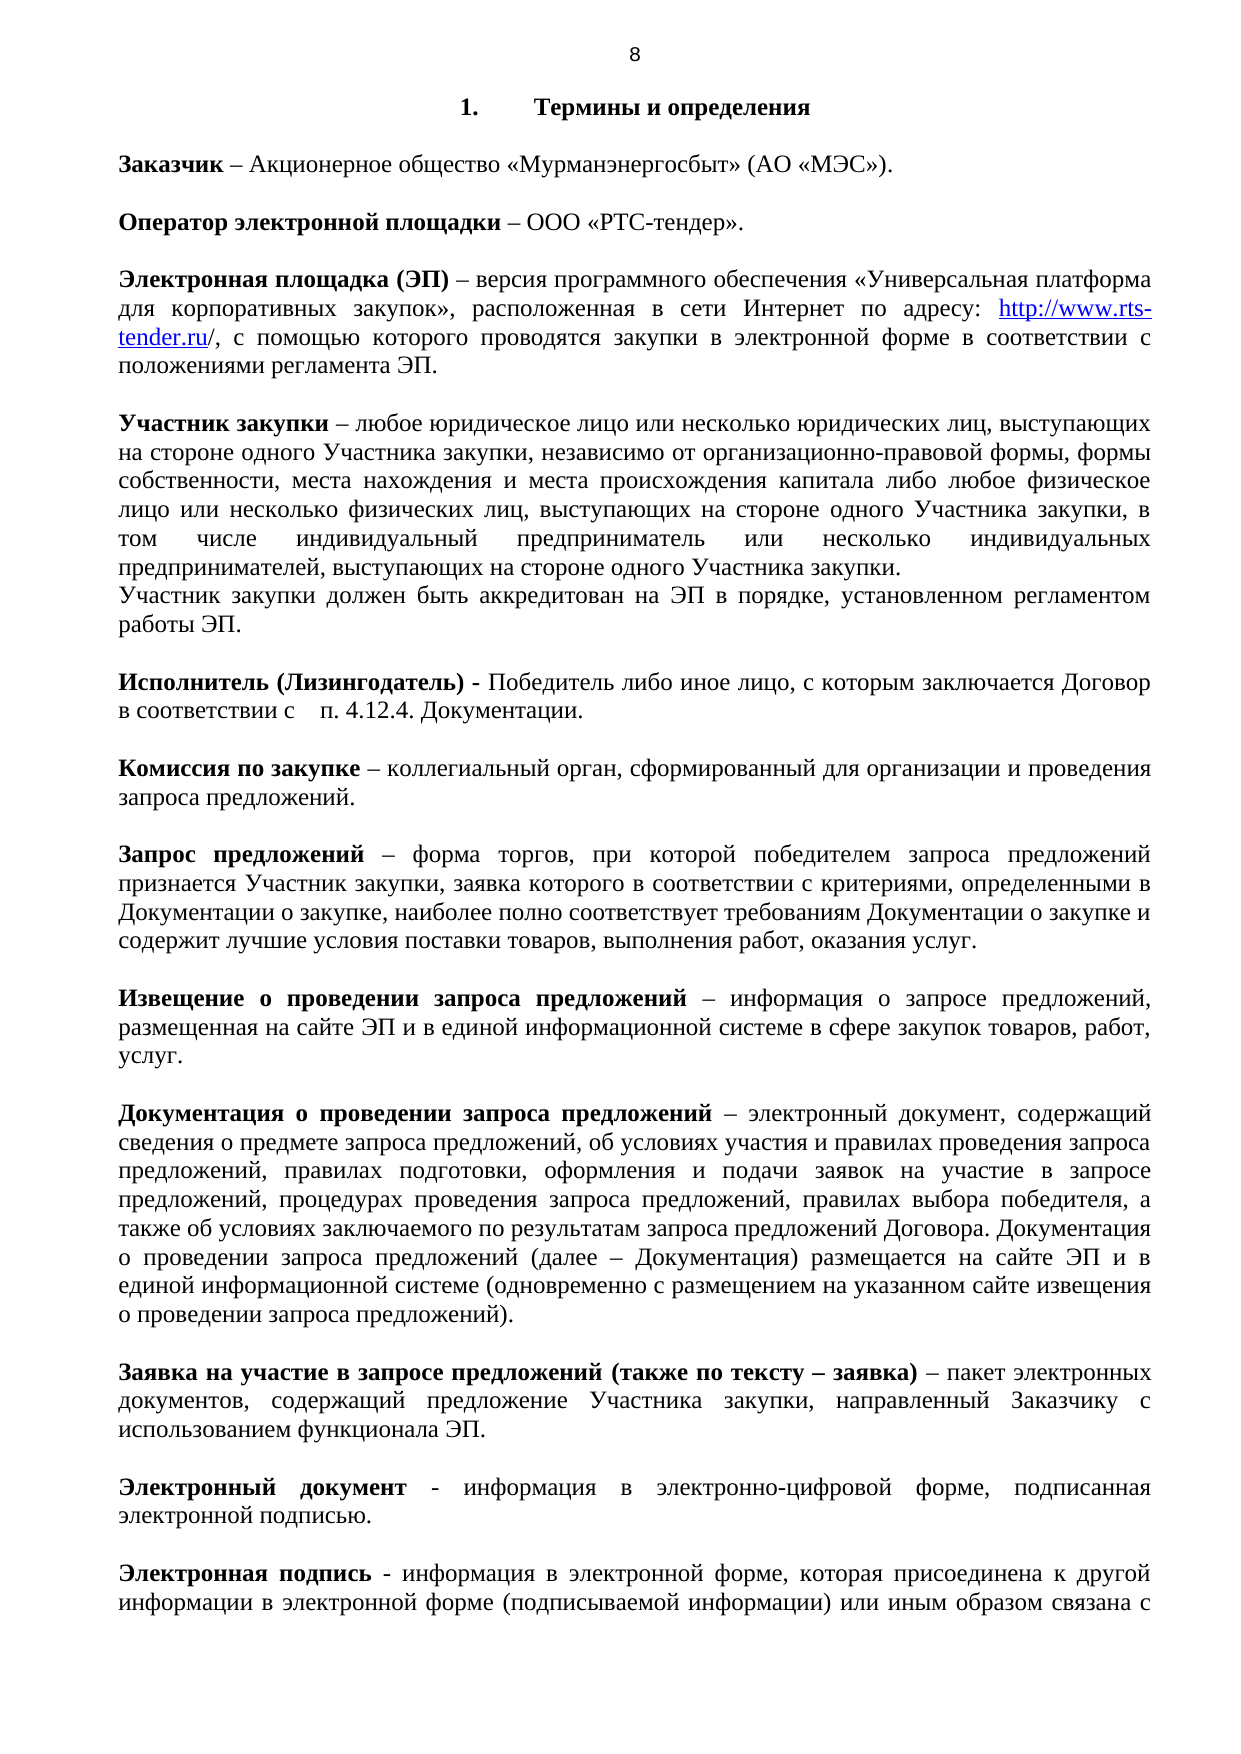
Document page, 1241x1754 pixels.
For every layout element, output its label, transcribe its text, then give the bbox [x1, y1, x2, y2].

text Электронный документ - информация в электронно-цифровой форме, подписанная электронной подписью. [118, 1472, 1152, 1529]
text Оператор электронной площадки – ООО «РТС-тендер». [118, 207, 1152, 235]
text Исполнитель (Лизингодатель) - Победитель либо иное лицо, с которым заключается Договор в соответствии с п. 4.12.4. Документации. [118, 667, 1152, 724]
text Электронная площадка (ЭП) – версия программного обеспечения «Универсальная платформа для корпоративных закупок», расположенная в сети Интернет по адресу: http://www.rts-tender.ru/, с помощью которого проводятся закупки в электронной форме в соответствии с положениями регламента ЭП. [118, 264, 1152, 379]
text Запрос предложений – форма торгов, при которой победителем запроса предложений признается Участник закупки, заявка которого в соответствии с критериями, определенными в Документации о закупке, наиболее полно соответствует требованиям Документации о закупке и содержит лучшие условия поставки товаров, выполнения работ, оказания услуг. [118, 839, 1152, 954]
text Документация о проведении запроса предложений – электронный документ, содержащий сведения о предмете запроса предложений, об условиях участия и правилах проведения запроса предложений, правилах подготовки, оформления и подачи заявок на участие в запросе предложений, процедурах проведения запроса предложений, правилах выбора победителя, а также об условиях заключаемого по результатам запроса предложений Договора. Документация о проведении запроса предложений (далее – Документация) размещается на сайте ЭП и в единой информационной системе (одновременно с размещением на указанном сайте извещения о проведении запроса предложений). [118, 1098, 1152, 1328]
text Участник закупки должен быть аккредитован на ЭП в порядке, установленном регламентом работы ЭП. [118, 580, 1152, 638]
text Заявка на участие в запросе предложений (также по тексту – заявка) – пакет электронных документов, содержащий предложение Участника закупки, направленный Заказчику с использованием функционала ЭП. [118, 1357, 1152, 1443]
subtitle 1. Термины и определения [118, 92, 1152, 120]
text Комиссия по закупке – коллегиальный орган, сформированный для организации и проведения запроса предложений. [118, 753, 1152, 810]
text Извещение о проведении запроса предложений – информация о запросе предложений, размещенная на сайте ЭП и в единой информационной системе в сфере закупок товаров, работ, услуг. [118, 983, 1152, 1069]
text Участник закупки – любое юридическое лицо или несколько юридических лиц, выступающих на стороне одного Участника закупки, независимо от организационно-правовой формы, формы собственности, места нахождения и места происхождения капитала либо любое физическое лицо или несколько физических лиц, выступающих на стороне одного Участника закупки, в том числе индивидуальный предприниматель или несколько индивидуальных предпринимателей, выступающих на стороне одного Участника закупки. [118, 408, 1152, 580]
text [118, 1558, 1152, 1615]
text Заказчик – Акционерное общество «Мурманэнергосбыт» (АО «МЭС»). [118, 149, 1152, 178]
